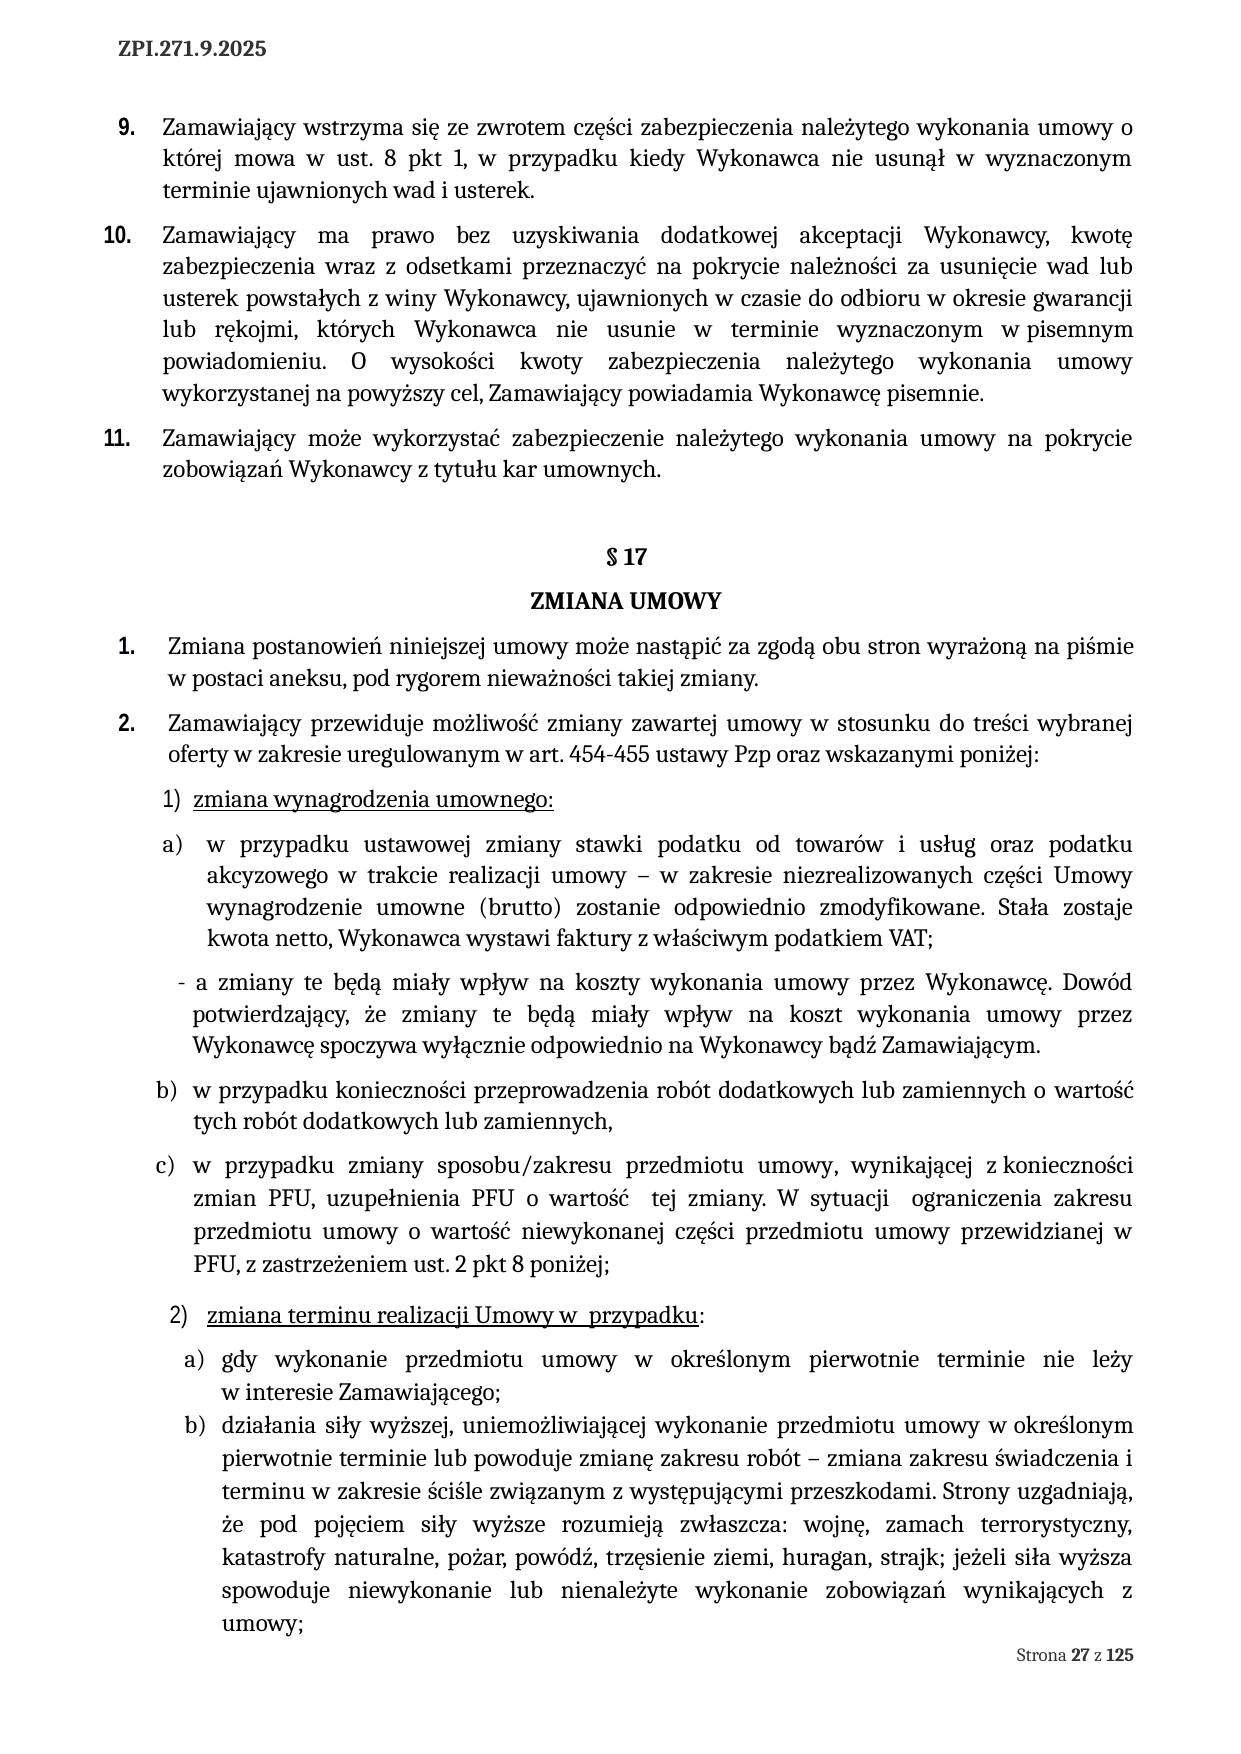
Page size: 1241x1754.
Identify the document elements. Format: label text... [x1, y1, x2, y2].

list gdy wykonanie przedmiotu umowy w określonym pierwotnie terminie nie leży w interesie Zamawiającego; [184, 1345, 1134, 1407]
list Zamawiający może wykorzystać zabezpieczenie należytego wykonania umowy na pokrycie zobowiązań Wykonawcy z tytułu kar umownych. [103, 423, 1134, 484]
text - a zmiany te będą miały wpływ na koszty wykonania umowy przez Wykonawcę. Dowód potwierdzający, że zmiany te będą miały wpływ na koszt wykonania umowy przez Wykonawcę spoczywa wyłącznie odpowiednio na Wykonawcy bądź Zamawiającym. [177, 968, 1134, 1060]
list zmiana wynagrodzenia umownego: [162, 784, 1134, 814]
list w przypadku ustawowej zmiany stawki podatku od towarów i usług oraz podatku akcyzowego w trakcie realizacji umowy – w zakresie niezrealizowanych części Umowy wynagrodzenie umowne (brutto) zostanie odpowiednio zmodyfikowane. Stała zostaje kwota netto, Wykonawca wystawi faktury z właściwym podatkiem VAT; [162, 829, 1134, 953]
text § 17 [118, 543, 1134, 572]
list Zmiana postanowień niniejszej umowy może nastąpić za zgodą obu stron wyrażoną na piśmie w postaci aneksu, pod rygorem nieważności takiej zmiany. [118, 631, 1134, 693]
text Zmiana umowy [118, 587, 1134, 616]
list Zamawiający przewiduje możliwość zmiany zawartej umowy w stosunku do treści wybranej oferty w zakresie uregulowanym w art. 454-455 ustawy Pzp oraz wskazanymi poniżej: [118, 708, 1134, 769]
list Zamawiający wstrzyma się ze zwrotem części zabezpieczenia należytego wykonania umowy o której mowa w ust. 8 pkt 1, w przypadku kiedy Wykonawca nie usunął w wyznaczonym terminie ujawnionych wad i usterek. [118, 112, 1134, 204]
list w przypadku zmiany sposobu/zakresu przedmiotu umowy, wynikającej z konieczności zmian PFU, uzupełnienia PFU o wartość tej zmiany. W sytuacji ograniczenia zakresu przedmiotu umowy o wartość niewykonanej części przedmiotu umowy przewidzianej w PFU, z zastrzeżeniem ust. 2 pkt 8 poniżej; [156, 1151, 1134, 1279]
list zmiana terminu realizacji Umowy w przypadku: [169, 1300, 1134, 1329]
list w przypadku konieczności przeprowadzenia robót dodatkowych lub zamiennych o wartość tych robót dodatkowych lub zamiennych, [156, 1076, 1134, 1136]
list Zamawiający ma prawo bez uzyskiwania dodatkowej akceptacji Wykonawcy, kwotę zabezpieczenia wraz z odsetkami przeznaczyć na pokrycie należności za usunięcie wad lub usterek powstałych z winy Wykonawcy, ujawnionych w czasie do odbioru w okresie gwarancji lub rękojmi, których Wykonawca nie usunie w terminie wyznaczonym w pisemnym powiadomieniu. O wysokości kwoty zabezpieczenia należytego wykonania umowy wykorzystanej na powyższy cel, Zamawiający powiadamia Wykonawcę pisemnie. [103, 220, 1134, 407]
list działania siły wyższej, uniemożliwiającej wykonanie przedmiotu umowy w określonym pierwotnie terminie lub powoduje zmianę zakresu robót – zmiana zakresu świadczenia i terminu w zakresie ściśle związanym z występującymi przeszkodami. Strony uzgadniają, że pod pojęciem siły wyższe rozumieją zwłaszcza: wojnę, zamach terrorystyczny, katastrofy naturalne, pożar, powódź, trzęsienie ziemi, huragan, strajk; jeżeli siła wyższa spowoduje niewykonanie lub nienależyte wykonanie zobowiązań wynikających z umowy; [184, 1411, 1134, 1638]
